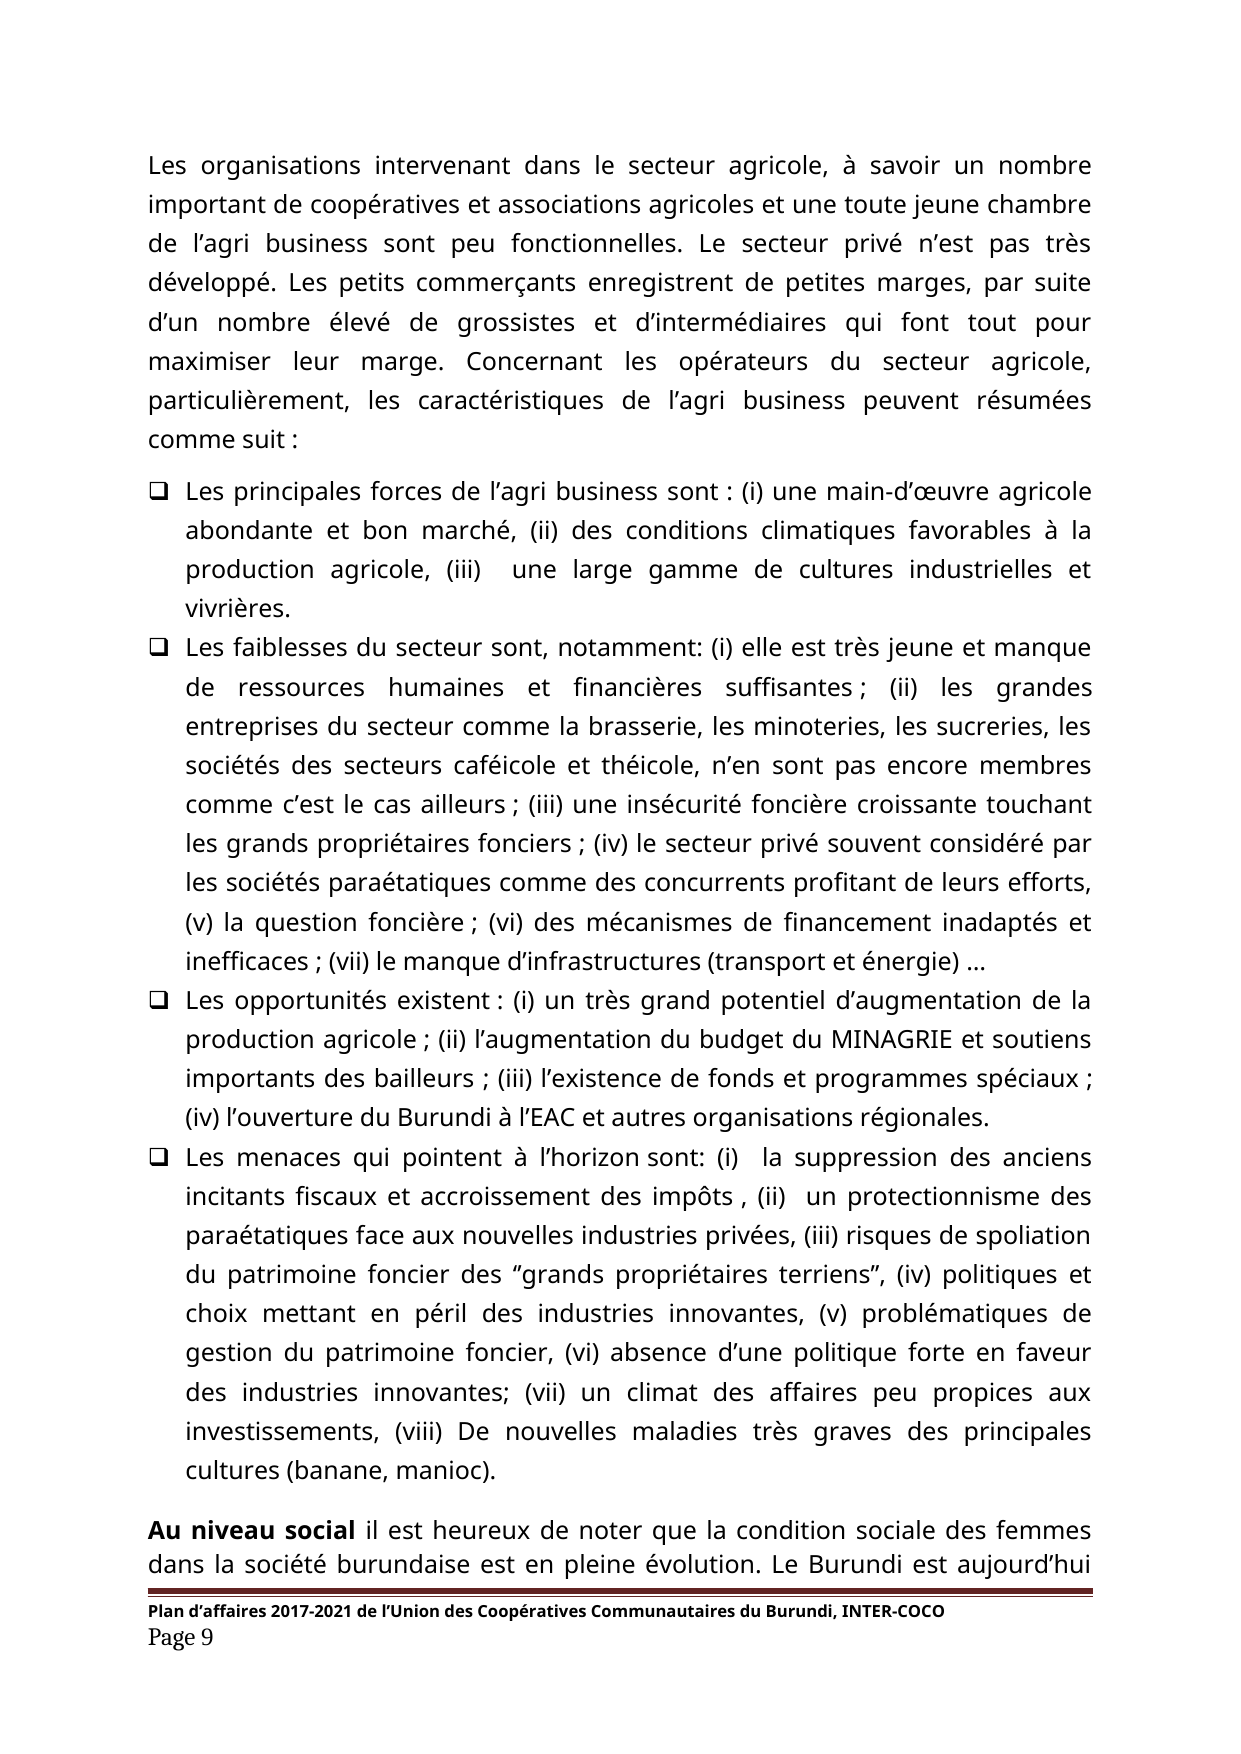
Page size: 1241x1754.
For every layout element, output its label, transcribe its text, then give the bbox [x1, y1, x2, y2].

list Les faiblesses du secteur sont, notamment: (i) elle est très jeune et manque de ressources humaines et financières suffisantes ; (ii) les grandes entreprises du secteur comme la brasserie, les minoteries, les sucreries, les sociétés des secteurs caféicole et théicole, n’en sont pas encore membres comme c’est le cas ailleurs ; (iii) une insécurité foncière croissante touchant les grands propriétaires fonciers ; (iv) le secteur privé souvent considéré par les sociétés paraétatiques comme des concurrents profitant de leurs efforts, (v) la question foncière ; (vi) des mécanismes de financement inadaptés et inefficaces ; (vii) le manque d’infrastructures (transport et énergie) … [148, 630, 1093, 977]
subtitle Les opportunités existent : (i) un très grand potentiel d’augmentation de la production agricole ; (ii) l’augmentation du budget du MINAGRIE et soutiens importants des bailleurs ; (iii) l’existence de fonds et programmes spéciaux ; (iv) l’ouverture du Burundi à l’EAC et autres organisations régionales. [148, 983, 1093, 1134]
list Les organisations intervenant dans le secteur agricole, à savoir un nombre important de coopératives et associations agricoles et une toute jeune chambre de l’agri business sont peu fonctionnelles. Le secteur privé n’est pas très développé. Les petits commerçants enregistrent de petites marges, par suite d’un nombre élevé de grossistes et d’intermédiaires qui font tout pour maximiser leur marge. Concernant les opérateurs du secteur agricole, particulièrement, les caractéristiques de l’agri business peuvent résumées comme suit : [148, 148, 1093, 456]
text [148, 1513, 1093, 1581]
list Les principales forces de l’agri business sont : (i) une main-d’œuvre agricole abondante et bon marché, (ii) des conditions climatiques favorables à la production agricole, (iii) une large gamme de cultures industrielles et vivrières. [148, 473, 1093, 625]
list Les menaces qui pointent à l’horizon sont: (i) la suppression des anciens incitants fiscaux et accroissement des impôts , (ii) un protectionnisme des paraétatiques face aux nouvelles industries privées, (iii) risques de spoliation du patrimoine foncier des ‘’grands propriétaires terriens’’, (iv) politiques et choix mettant en péril des industries innovantes, (v) problématiques de gestion du patrimoine foncier, (vi) absence d’une politique forte en faveur des industries innovantes; (vii) un climat des affaires peu propices aux investissements, (viii) De nouvelles maladies très graves des principales cultures (banane, manioc). [148, 1139, 1093, 1487]
